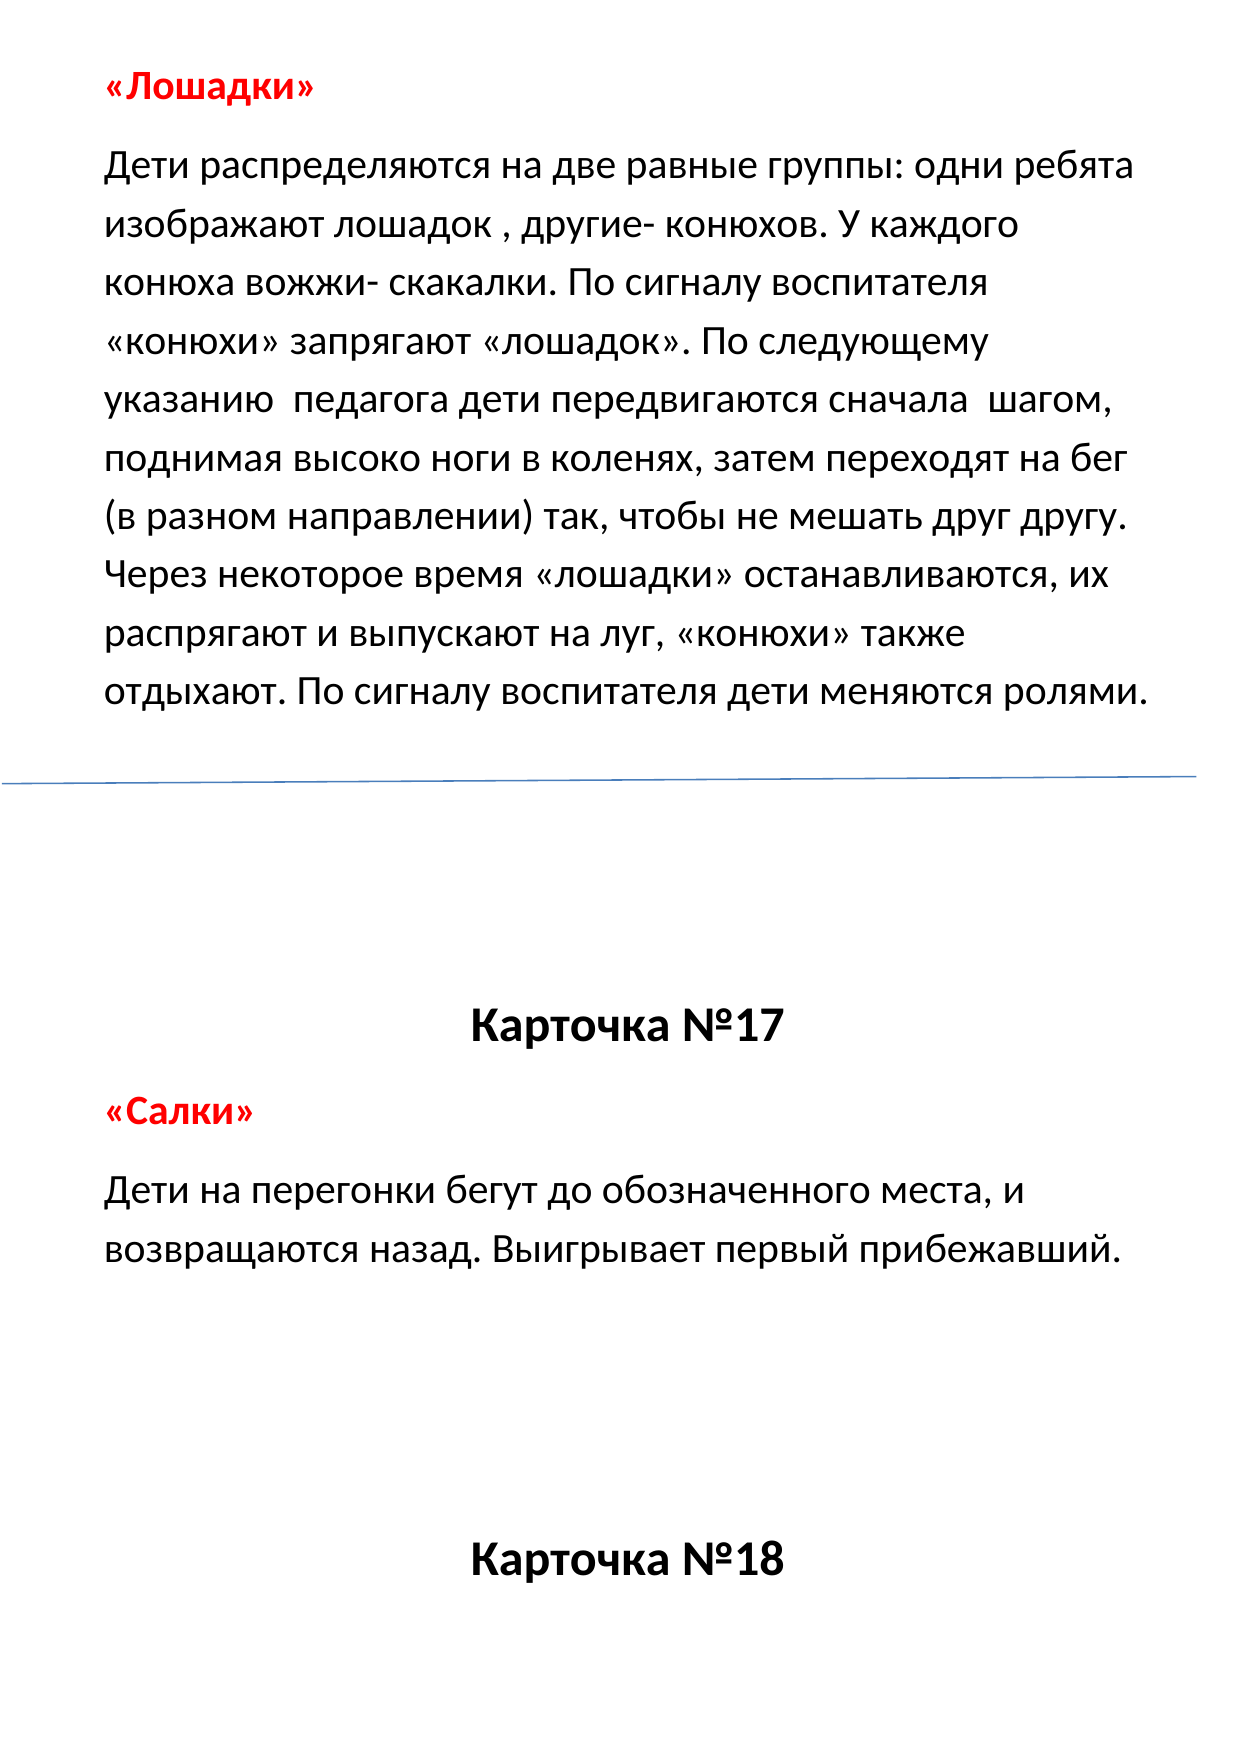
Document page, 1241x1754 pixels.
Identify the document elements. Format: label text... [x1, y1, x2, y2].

text Карточка №17 [103, 993, 1152, 1054]
text Дети на перегонки бегут до обозначенного места, и возвращаются назад. Выигрывает первый прибежавший. [103, 1163, 1152, 1273]
text Дети распределяются на две равные группы: одни ребята изображают лошадок , другие- конюхов. У каждого конюха вожжи- скакалки. По сигналу воспитателя «конюхи» запрягают «лошадок». По следующему указанию педагога дети передвигаются сначала шагом, поднимая высоко ноги в коленях, затем переходят на бег (в разном направлении) так, чтобы не мешать друг другу. Через некоторое время «лошадки» останавливаются, их распрягают и выпускают на луг, «конюхи» также отдыхают. По сигналу воспитателя дети меняются ролями. [103, 138, 1152, 715]
text «Лошадки» [103, 59, 1152, 110]
text Карточка №18 [103, 1527, 1152, 1588]
text «Салки» [103, 1084, 1152, 1135]
